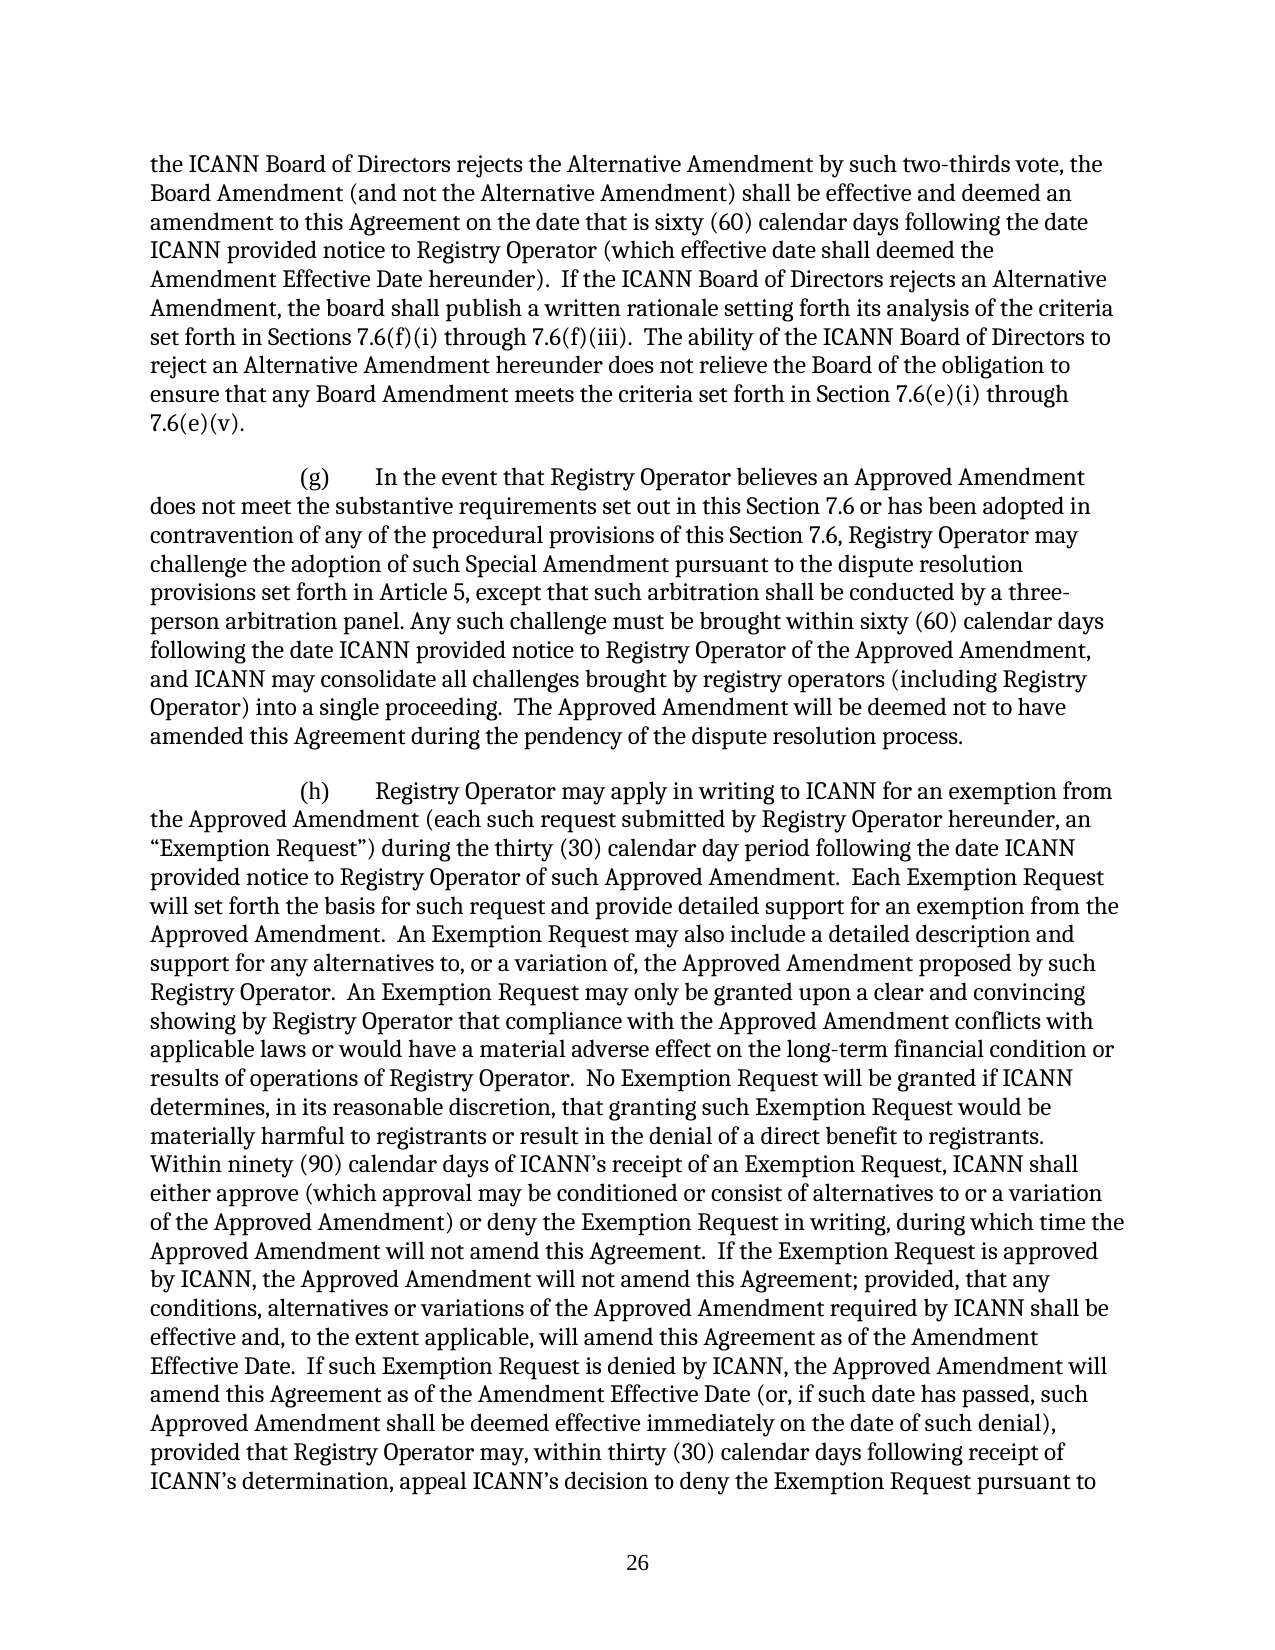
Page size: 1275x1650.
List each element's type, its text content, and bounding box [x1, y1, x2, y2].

text In the event that Registry Operator believes an Approved Amendment does not meet the substantive requirements set out in this Section 7.6 or has been adopted in contravention of any of the procedural provisions of this Section 7.6, Registry Operator may challenge the adoption of such Special Amendment pursuant to the dispute resolution provisions set forth in Article 5, except that such arbitration shall be conducted by a three-person arbitration panel. Any such challenge must be brought within sixty (60) calendar days following the date ICANN provided notice to Registry Operator of the Approved Amendment, and ICANN may consolidate all challenges brought by registry operators (including Registry Operator) into a single proceeding. The Approved Amendment will be deemed not to have amended this Agreement during the pendency of the dispute resolution process. [150, 462, 1125, 751]
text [150, 776, 1125, 1495]
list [150, 150, 1125, 437]
